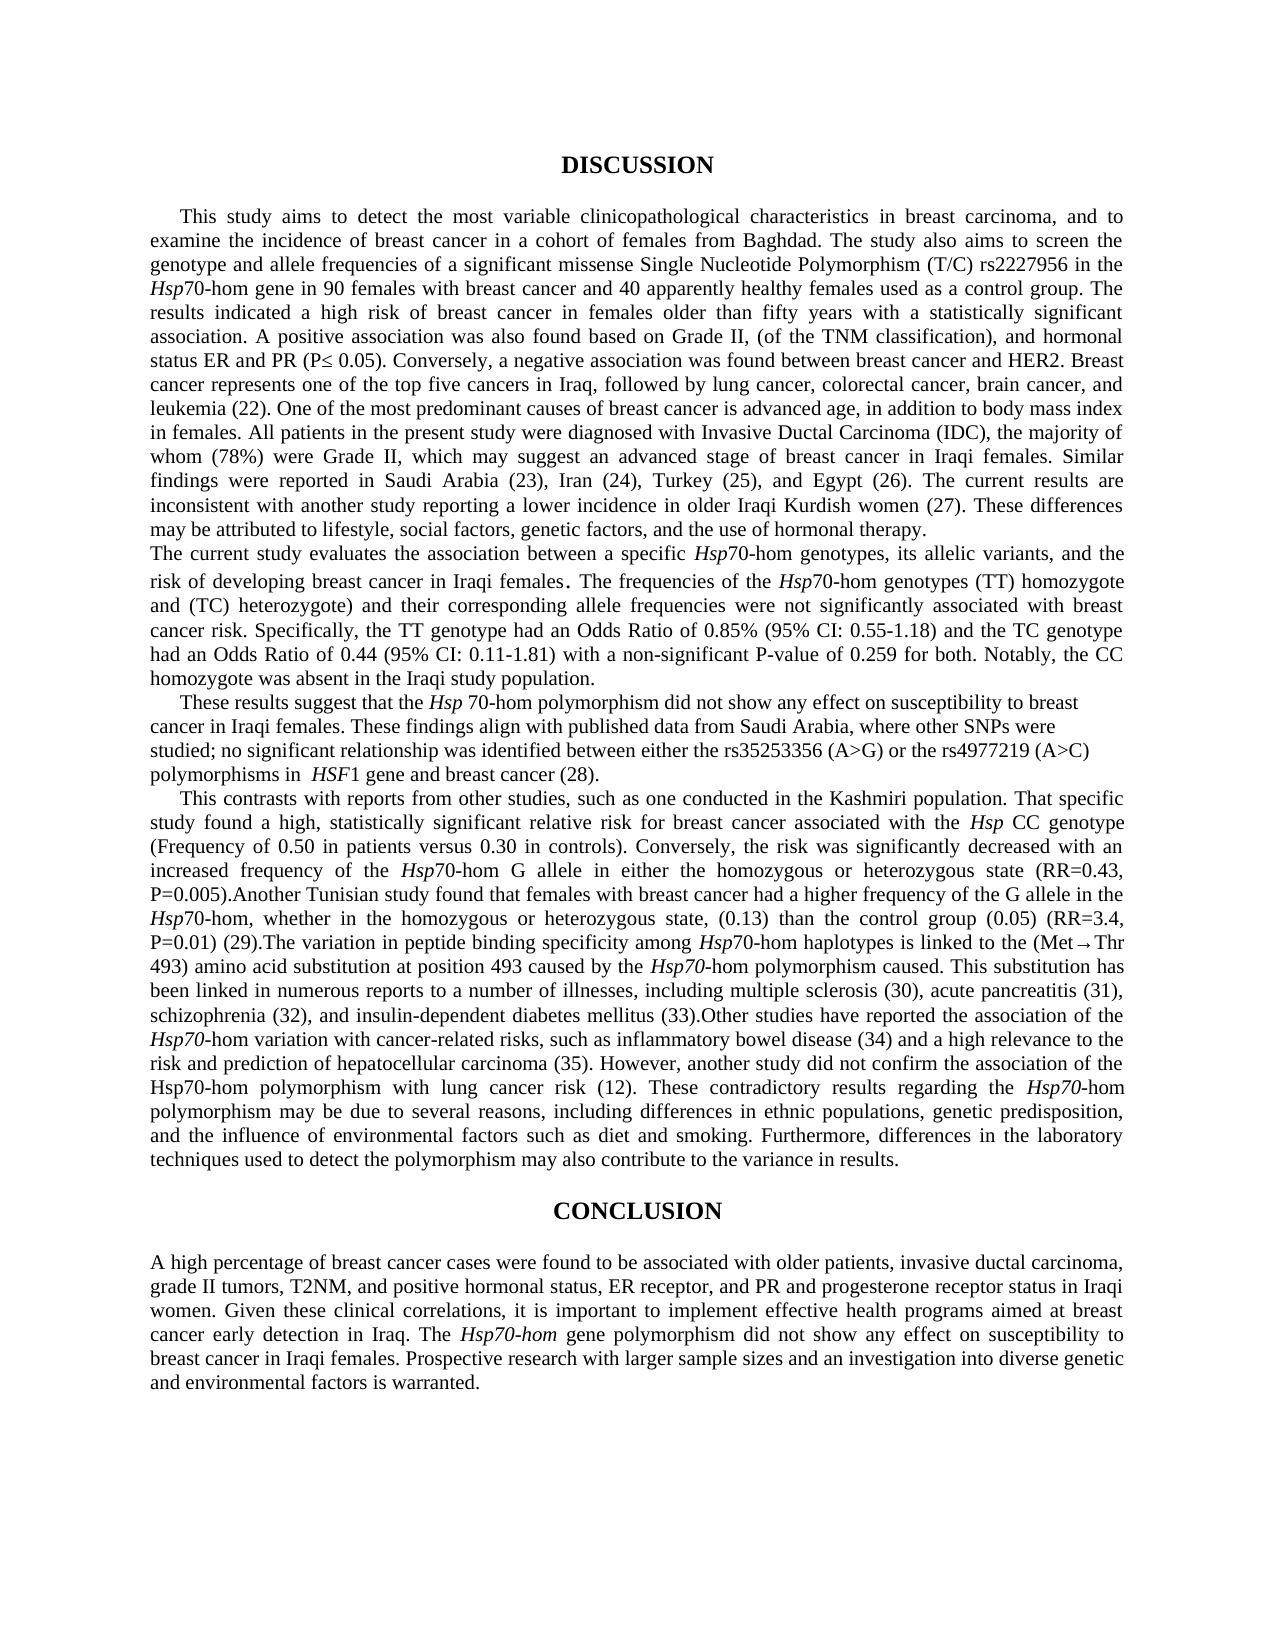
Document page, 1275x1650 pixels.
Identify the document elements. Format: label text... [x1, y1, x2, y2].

text This study aims to detect the most variable clinicopathological characteristics in breast carcinoma, and to examine the incidence of breast cancer in a cohort of females from Baghdad. The study also aims to screen the genotype and allele frequencies of a significant missense Single Nucleotide Polymorphism (T/C) rs2227956 in the Hsp70-hom gene in 90 females with breast cancer and 40 apparently healthy females used as a control group. The results indicated a high risk of breast cancer in females older than fifty years with a statistically significant association. A positive association was also found based on Grade II, (of the TNM classification), and hormonal status ER and PR (P≤ 0.05). Conversely, a negative association was found between breast cancer and HER2. Breast cancer represents one of the top five cancers in Iraq, followed by lung cancer, colorectal cancer, brain cancer, and leukemia (22). One of the most predominant causes of breast cancer is advanced age, in addition to body mass index in females. All patients in the present study were diagnosed with Invasive Ductal Carcinoma (IDC), the majority of whom (78%) were Grade II, which may suggest an advanced stage of breast cancer in Iraqi females. Similar findings were reported in Saudi Arabia (23), Iran (24), Turkey (25), and Egypt (26). The current results are inconsistent with another study reporting a lower incidence in older Iraqi Kurdish women (27). These differences may be attributed to lifestyle, social factors, genetic factors, and the use of hormonal therapy. [150, 204, 1125, 541]
subtitle A high percentage of breast cancer cases were found to be associated with older patients, invasive ductal carcinoma, grade II tumors, T2NM, and positive hormonal status, ER receptor, and PR and progesterone receptor status in Iraqi women. Given these clinical correlations, it is important to implement effective health programs aimed at breast cancer early detection in Iraq. The Hsp70-hom gene polymorphism did not show any effect on susceptibility to breast cancer in Iraqi females. Prospective research with larger sample sizes and an investigation into diverse genetic and environmental factors is warranted. [150, 1250, 1125, 1394]
subtitle Discussion [150, 150, 1125, 179]
text These results suggest that the Hsp 70-hom polymorphism did not show any effect on susceptibility to breast cancer in Iraqi females. These findings align with published data from Saudi Arabia, where other SNPs were studied; no significant relationship was identified between either the rs35253356 (A>G) or the rs4977219 (A>C) polymorphisms in HSF1 gene and breast cancer (28). [150, 690, 1125, 786]
text This contrasts with reports from other studies, such as one conducted in the Kashmiri population. That specific study found a high, statistically significant relative risk for breast cancer associated with the Hsp CC genotype (Frequency of patients versus controls). Conversely, the risk was significantly decreased with an increased frequency of the Hsp70-hom G allele in either the homozygous or heterozygous state (RR=0.43, P=0.005).Another Tunisian study found that females with breast cancer had a higher frequency of the G allele in the Hsp70-hom, whether in the homozygous or heterozygous state, (0.13) than the control group (0.05) (RR=3.4, P=0.01) (29).The variation in peptide binding specificity among Hsp70-hom haplotypes is linked to the (Met→Thr 493) amino acid substitution at position 493 caused by the Hsp70-hom polymorphism caused. This substitution has been linked in numerous reports to a number of illnesses, including multiple sclerosis (30), acute pancreatitis (31), schizophrenia (32), and insulin-dependent diabetes mellitus (33).Other studies have reported the association of the Hsp70-hom variation with cancer-related risks, such as inflammatory bowel disease (34) and a high relevance to the risk and prediction of hepatocellular carcinoma (35). However, another study did not confirm the association of the Hsp70-hom polymorphism with lung cancer risk (12). These contradictory results regarding the Hsp70-hom polymorphism may be due to several reasons, including differences in ethnic populations, genetic predisposition, and the influence of environmental factors such as diet and smoking. Furthermore, differences in the laboratory techniques used to detect the polymorphism may also contribute to the variance in results. [150, 786, 1125, 1171]
text The current study evaluates the association between a specific Hsp70-hom genotypes, its allelic variants, and the risk of developing breast cancer in Iraqi females. The frequencies of the Hsp70-hom genotypes (TT) homozygote and (TC) heterozygote) and their corresponding allele frequencies were not significantly associated with breast cancer risk. Specifically, the TT genotype had an Odds Ratio of 0.85% (95% CI: 0.55-1.18) and the TC genotype had an Odds Ratio of 0.44 (95% CI: 0.11-1.81) with a non-significant P-value of 0.259 for both. Notably, the CC homozygote was absent in the Iraqi study population. [150, 541, 1125, 690]
subtitle CONCLUSION [150, 1196, 1125, 1225]
